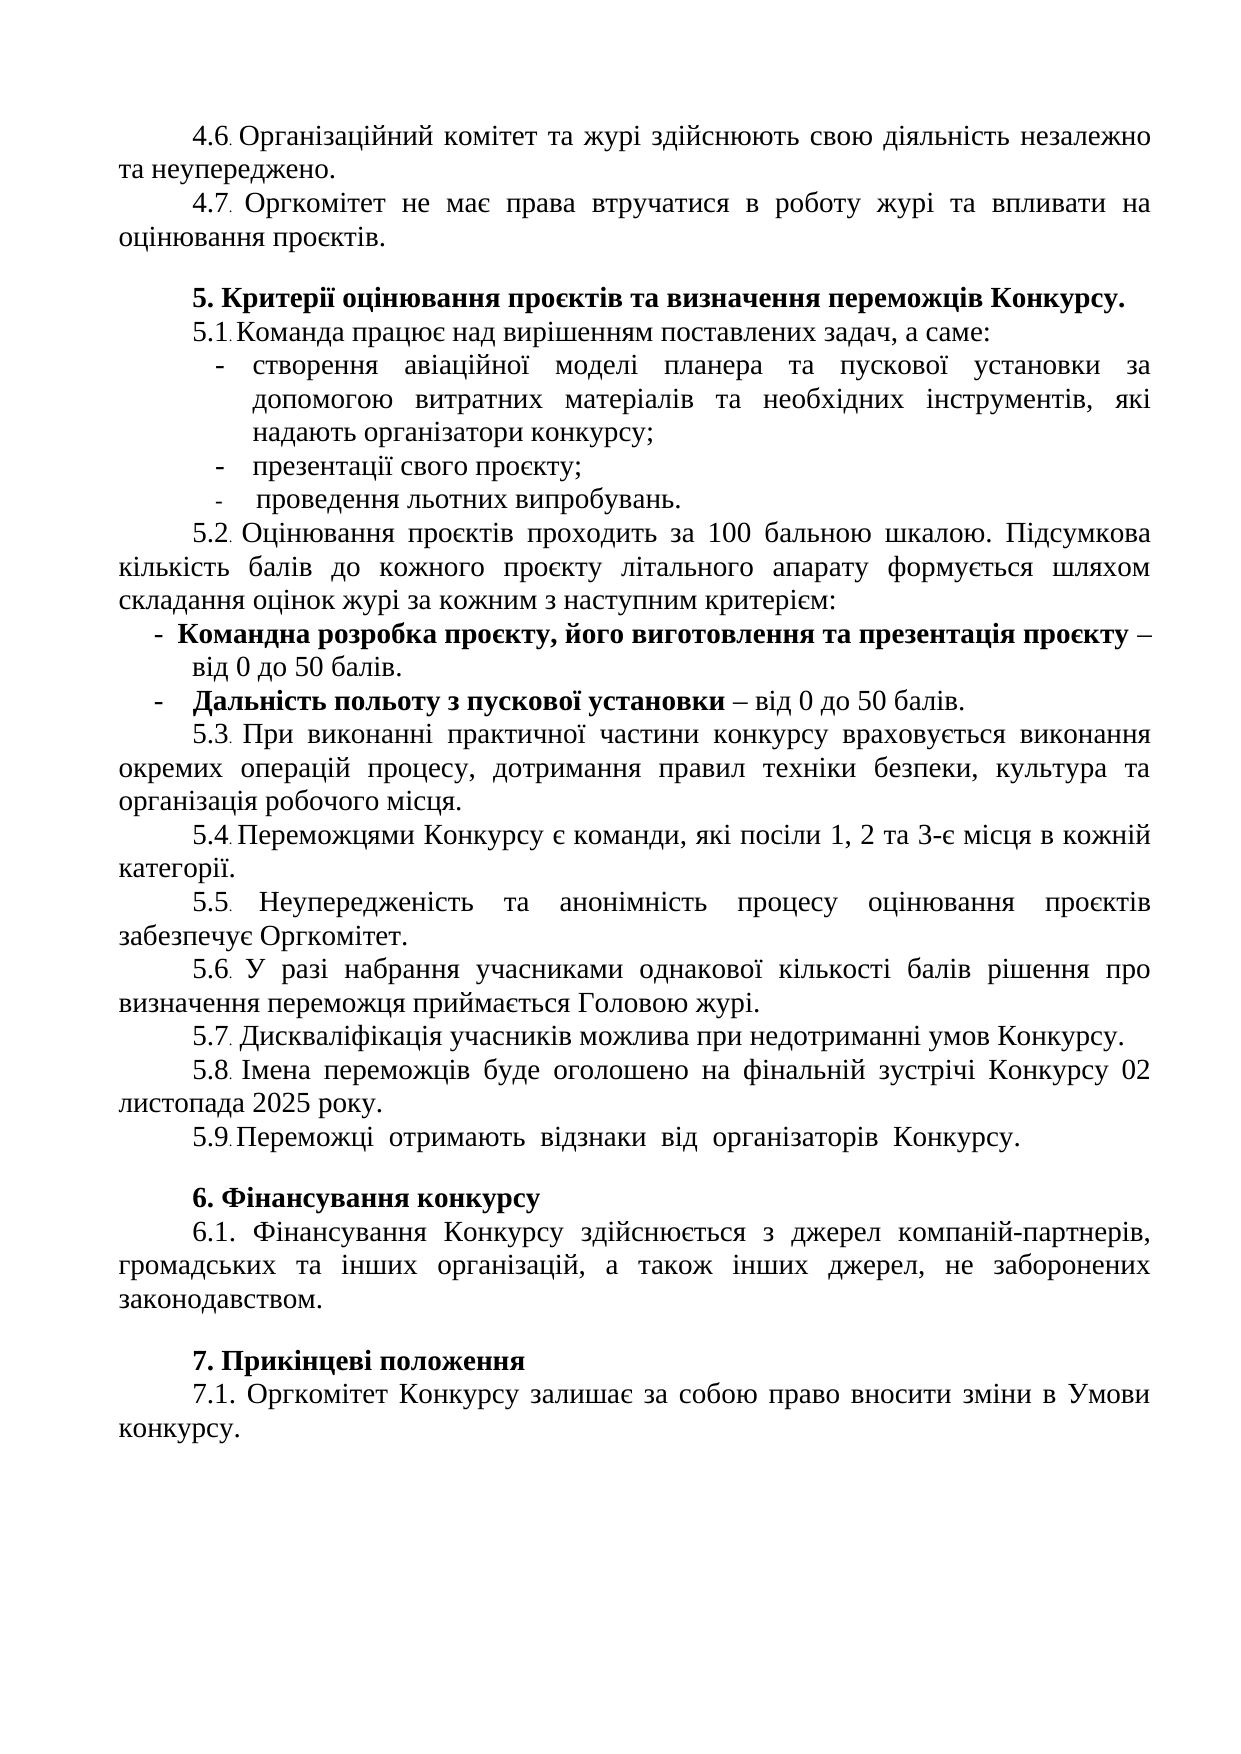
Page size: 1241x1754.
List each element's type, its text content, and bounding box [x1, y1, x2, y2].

list проведення льотних випробувань. [215, 482, 1152, 515]
text 5.9. Переможці отримають відзнаки від організаторів Конкурсу. [118, 1119, 1152, 1152]
list створення авіаційної моделі планера та пускової установки за допомогою витратних матеріалів та необхідних інструментів, які надають організатори конкурсу; [215, 347, 1152, 448]
text 5.4. Переможцями Конкурсу є команди, які посіли 1, 2 та 3-є місця в кожній категорії. [118, 817, 1152, 884]
text - Дальність польоту з пускової установки – від 0 до 50 балів. [154, 683, 1152, 716]
list презентації свого проєкту; [215, 448, 1152, 482]
text 5.6. У разі набрання учасниками однакової кількості балів рішення про визначення переможця приймається Головою журі. [118, 951, 1152, 1018]
text 5. Критерії оцінювання проєктів та визначення переможців Конкурсу. [118, 280, 1152, 314]
list Командна розробка проєкту, його виготовлення та презентація проєкту – від 0 до 50 балів. [154, 616, 1152, 683]
text 4.6. Організаційний комітет та журі здійснюють свою діяльність незалежно та неупереджено. [118, 118, 1152, 185]
text 5.7. Дискваліфікація учасників можлива при недотриманні умов Конкурсу. [118, 1018, 1152, 1052]
text 7. Прикінцеві положення [118, 1343, 1152, 1376]
text 4.7. Оргкомітет не має права втручатися в роботу журі та впливати на оцінювання проєктів. [118, 185, 1152, 252]
text 6. Фінансування конкурсу [118, 1180, 1152, 1214]
text 5.3. При виконанні практичної частини конкурсу враховується виконання окремих операцій процесу, дотримання правил техніки безпеки, культура та організація робочого місця. [118, 716, 1152, 817]
text 5.5. Неупередженість та анонімність процесу оцінювання проєктів забезпечує Оргкомітет. [118, 884, 1152, 951]
text 7.1. Оргкомітет Конкурсу залишає за собою право вносити зміни в Умови конкурсу. [118, 1376, 1152, 1443]
text 5.1. Команда працює над вирішенням поставлених задач, а саме: [118, 314, 1152, 347]
text 5.2. Оцінювання проєктів проходить за 100 бальною шкалою. Підсумкова кількість балів до кожного проєкту літального апарату формується шляхом складання оцінок журі за кожним з наступним критерієм: [118, 515, 1152, 616]
text 6.1. Фінансування Конкурсу здійснюється з джерел компаній-партнерів, громадських та інших організацій, а також інших джерел, не заборонених законодавством. [118, 1214, 1152, 1314]
text 5.8. Імена переможців буде оголошено на фінальній зустрічі Конкурсу 02 листопада 2025 року. [118, 1052, 1152, 1119]
